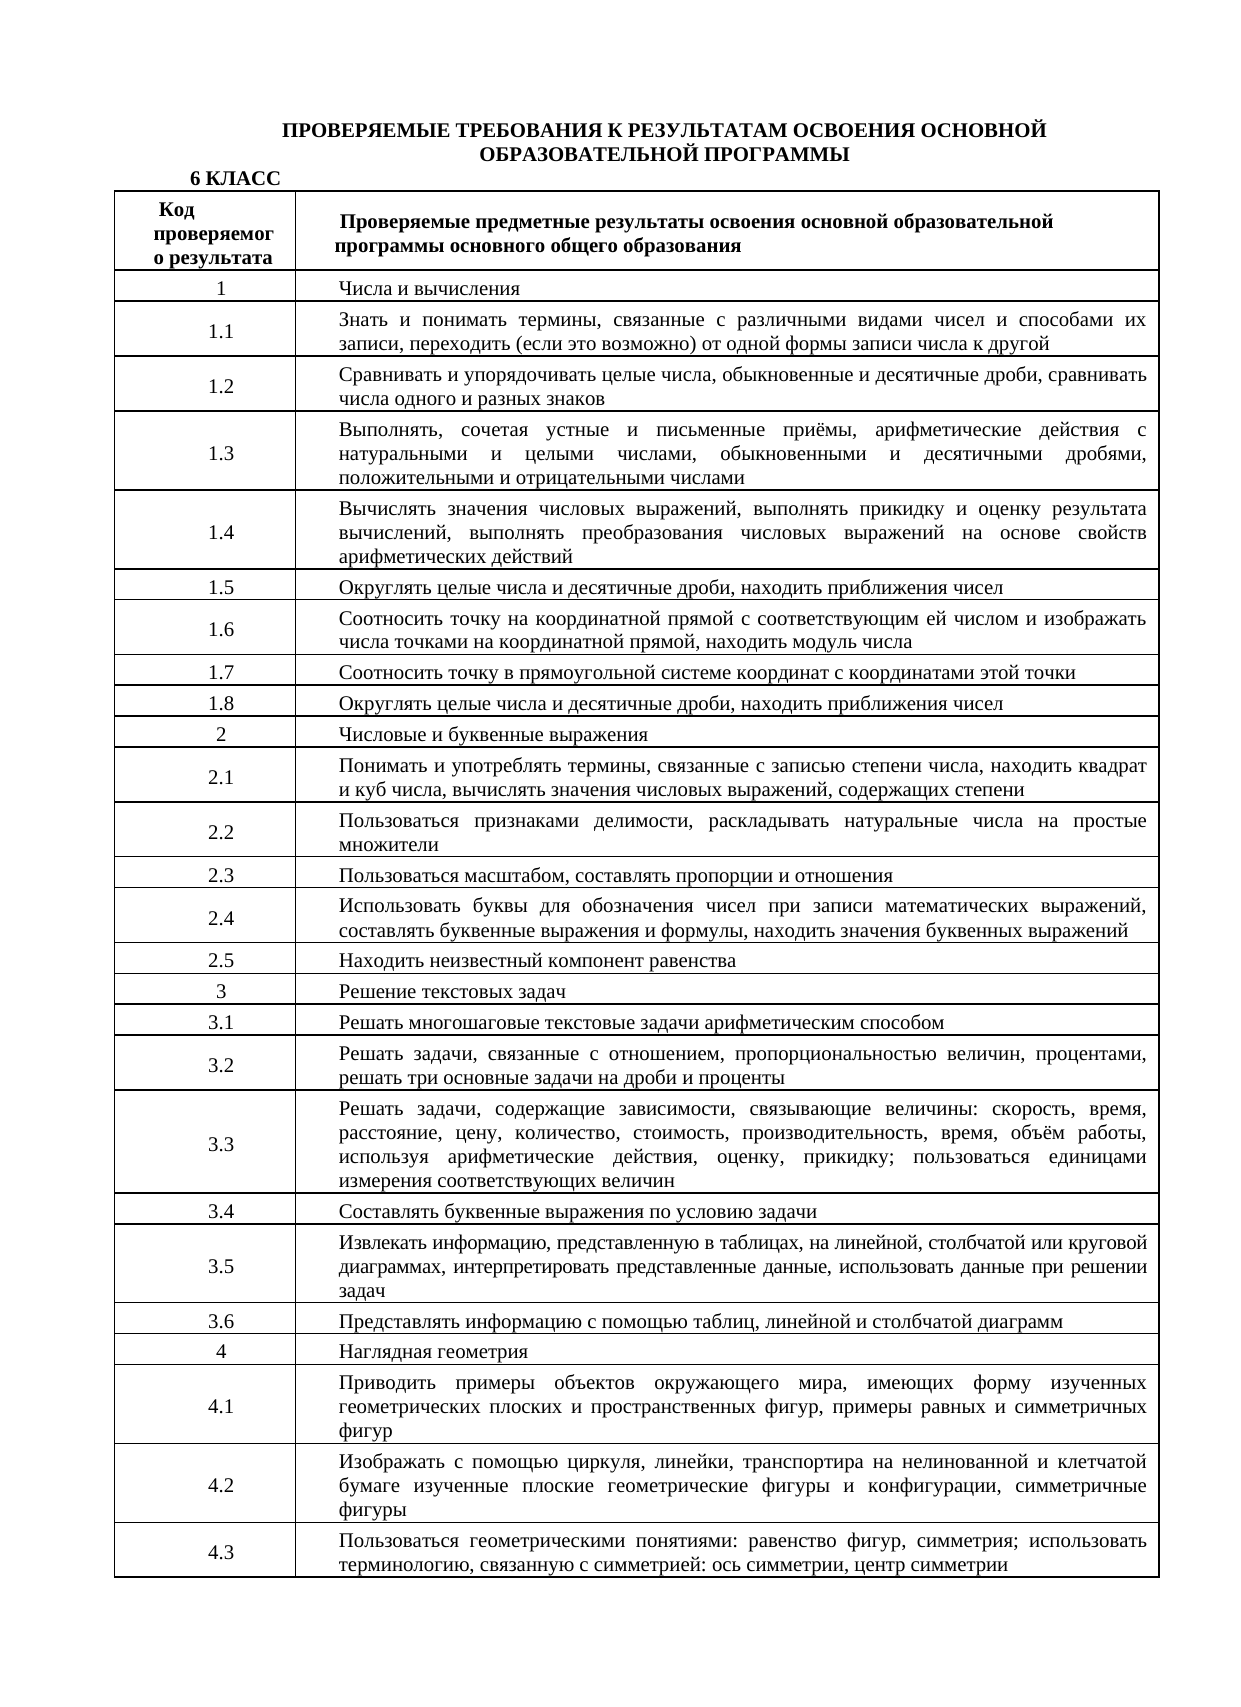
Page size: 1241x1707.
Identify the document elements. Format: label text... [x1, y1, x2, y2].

table_cell Пользоваться масштабом, составлять пропорции и отношения [296, 857, 1158, 887]
table_cell 2.1 [115, 748, 295, 801]
table_cell Извлекать информацию, представленную в таблицах, на линейной, столбчатой или круговой диаграммах, интерпретировать представленные данные, использовать данные при решении задач [296, 1225, 1158, 1302]
table_cell Вычислять значения числовых выражений, выполнять прикидку и оценку результата вычислений, выполнять преобразования числовых выражений на основе свойств арифметических действий [296, 491, 1158, 568]
table_cell 1 [115, 271, 295, 300]
table_cell 3.3 [115, 1091, 295, 1192]
table_cell Решать задачи, содержащие зависимости, связывающие величины: скорость, время, расстояние, цену, количество, стоимость, производительность, время, объём работы, используя арифметические действия, оценку, прикидку; пользоваться единицами измерения соответствующих величин [296, 1091, 1158, 1192]
table_cell Соотносить точку в прямоугольной системе координат с координатами этой точки [296, 655, 1158, 684]
table_cell Наглядная геометрия [296, 1334, 1158, 1363]
text 6 КЛАСС [190, 166, 1152, 190]
table_cell 4.2 [115, 1444, 295, 1521]
table_cell Числа и вычисления [296, 271, 1158, 300]
table_cell 4.3 [115, 1523, 295, 1576]
table_cell Решать задачи, связанные с отношением, пропорциональностью величин, процентами, решать три основные задачи на дроби и проценты [296, 1036, 1158, 1089]
table_cell Пользоваться признаками делимости, раскладывать натуральные числа на простые множители [296, 803, 1158, 856]
table_cell 2.4 [115, 888, 295, 942]
table_header Проверяемые предметные результаты освоения основной образовательной программы основного общего образования [296, 192, 1158, 269]
table_cell 3.1 [115, 1005, 295, 1034]
table_cell Соотносить точку на координатной прямой с соответствующим ей числом и изображать числа точками на координатной прямой, находить модуль числа [296, 600, 1158, 653]
table_cell 1.8 [115, 686, 295, 715]
table_cell 1.2 [115, 357, 295, 410]
table_cell 3.6 [115, 1303, 295, 1333]
table_cell Округлять целые числа и десятичные дроби, находить приближения чисел [296, 570, 1158, 599]
table_header Код проверяемого результата [115, 192, 295, 269]
table_cell 3 [115, 974, 295, 1003]
table_cell Использовать буквы для обозначения чисел при записи математических выражений, составлять буквенные выражения и формулы, находить значения буквенных выражений [296, 888, 1158, 942]
table_cell 3.4 [115, 1194, 295, 1223]
table_cell 3.5 [115, 1225, 295, 1302]
table_cell Представлять информацию с помощью таблиц, линейной и столбчатой диаграмм [296, 1303, 1158, 1333]
table_cell 2.5 [115, 943, 295, 972]
table_cell 1.1 [115, 302, 295, 355]
table_cell Выполнять, сочетая устные и письменные приёмы, арифметические действия с натуральными и целыми числами, обыкновенными и десятичными дробями, положительными и отрицательными числами [296, 412, 1158, 489]
table_cell Приводить примеры объектов окружающего мира, имеющих форму изученных геометрических плоских и пространственных фигур, примеры равных и симметричных фигур [296, 1365, 1158, 1442]
table_cell Пользоваться геометрическими понятиями: равенство фигур, симметрия; использовать терминологию, связанную с симметрией: ось симметрии, центр симметрии [296, 1523, 1158, 1576]
table_cell 2 [115, 717, 295, 746]
table_cell 1.7 [115, 655, 295, 684]
table_cell Находить неизвестный компонент равенства [296, 943, 1158, 972]
table_cell Составлять буквенные выражения по условию задачи [296, 1194, 1158, 1223]
table_cell Понимать и употреблять термины, связанные с записью степени числа, находить квадрат и куб числа, вычислять значения числовых выражений, содержащих степени [296, 748, 1158, 801]
table_cell 1.5 [115, 570, 295, 599]
table_cell Решение текстовых задач [296, 974, 1158, 1003]
table_cell Изображать с помощью циркуля, линейки, транспортира на нелинованной и клетчатой бумаге изученные плоские геометрические фигуры и конфигурации, симметричные фигуры [296, 1444, 1158, 1521]
table_cell Знать и понимать термины, связанные с различными видами чисел и способами их записи, переходить (если это возможно) от одной формы записи числа к другой [296, 302, 1158, 355]
text ПРОВЕРЯЕМЫЕ ТРЕБОВАНИЯ К РЕЗУЛЬТАТАМ ОСВОЕНИЯ ОСНОВНОЙ ОБРАЗОВАТЕЛЬНОЙ ПРОГРАММЫ [177, 118, 1152, 166]
table_cell Решать многошаговые текстовые задачи арифметическим способом [296, 1005, 1158, 1034]
table_cell Сравнивать и упорядочивать целые числа, обыкновенные и десятичные дроби, сравнивать числа одного и разных знаков [296, 357, 1158, 410]
table_cell 3.2 [115, 1036, 295, 1089]
table_cell 1.4 [115, 491, 295, 568]
table_cell Числовые и буквенные выражения [296, 717, 1158, 746]
table_cell 2.2 [115, 803, 295, 856]
table_cell 2.3 [115, 857, 295, 887]
table_cell 4 [115, 1334, 295, 1363]
table_cell Округлять целые числа и десятичные дроби, находить приближения чисел [296, 686, 1158, 715]
table_cell 4.1 [115, 1365, 295, 1442]
table_cell 1.6 [115, 600, 295, 653]
table_cell 1.3 [115, 412, 295, 489]
